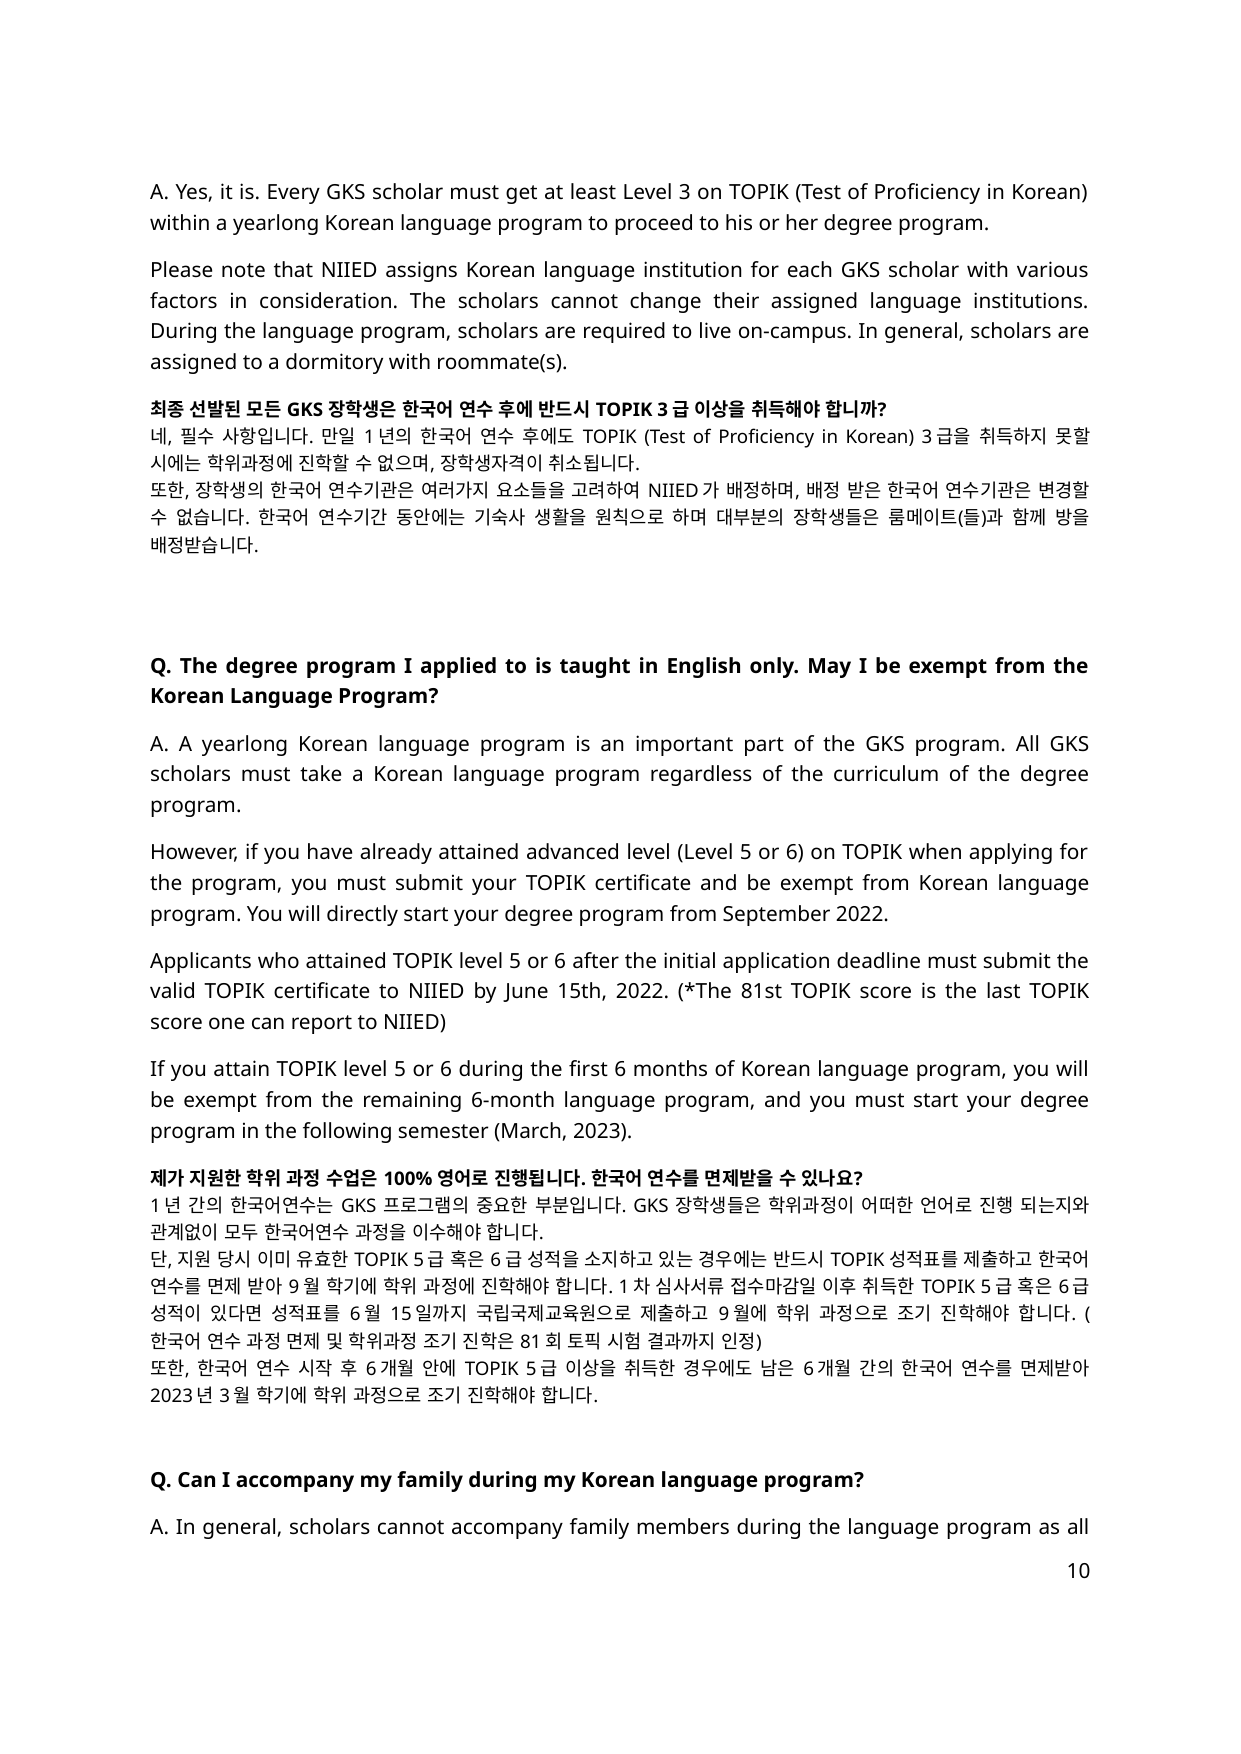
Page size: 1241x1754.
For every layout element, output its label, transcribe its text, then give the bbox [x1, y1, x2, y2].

text If you attain TOPIK level 5 or 6 during the first 6 months of Korean language program, you will be exempt from the remaining 6-month language program, and you must start your degree program in the following semester (March, 2023). [150, 1054, 1090, 1144]
text However, if you have already attained advanced level (Level 5 or 6) on TOPIK when applying for the program, you must submit your TOPIK certificate and be exempt from Korean language program. You will directly start your degree program from September 2022. [150, 837, 1090, 927]
text 또한, 한국어 연수 시작 후 6개월 안에 TOPIK 5급 이상을 취득한 경우에도 남은 6개월 간의 한국어 연수를 면제받아 2023년 3월 학기에 학위 과정으로 조기 진학해야 합니다. [150, 1353, 1090, 1408]
text A. A yearlong Korean language program is an important part of the GKS program. All GKS scholars must take a Korean language program regardless of the curriculum of the degree program. [150, 729, 1090, 819]
text Q. The degree program I applied to is taught in English only. May I be exempt from the Korean Language Program? [150, 651, 1090, 710]
text 또한, 장학생의 한국어 연수기관은 여러가지 요소들을 고려하여 NIIED가 배정하며, 배정 받은 한국어 연수기관은 변경할 수 없습니다. 한국어 연수기간 동안에는 기숙사 생활을 원칙으로 하며 대부분의 장학생들은 룸메이트(들)과 함께 방을 배정받습니다. [150, 476, 1090, 557]
text 1년 간의 한국어연수는 GKS 프로그램의 중요한 부분입니다. GKS 장학생들은 학위과정이 어떠한 언어로 진행 되는지와 관계없이 모두 한국어연수 과정을 이수해야 합니다. [150, 1190, 1090, 1245]
text Q. Can I accompany my family during my Korean language program? [150, 1465, 1090, 1493]
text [150, 1512, 1090, 1540]
text 최종 선발된 모든 GKS 장학생은 한국어 연수 후에 반드시 TOPIK 3급 이상을 취득해야 합니까? [150, 394, 1090, 421]
text 제가 지원한 학위 과정 수업은 100% 영어로 진행됩니다. 한국어 연수를 면제받을 수 있나요? [150, 1163, 1090, 1190]
text Applicants who attained TOPIK level 5 or 6 after the initial application deadline must submit the valid TOPIK certificate to NIIED by June 15th, 2022. (*The 81st TOPIK score is the last TOPIK score one can report to NIIED) [150, 946, 1090, 1036]
text Please note that NIIED assigns Korean language institution for each GKS scholar with various factors in consideration. The scholars cannot change their assigned language institutions. During the language program, scholars are required to live on-campus. In general, scholars are assigned to a dormitory with roommate(s). [150, 255, 1090, 375]
text 단, 지원 당시 이미 유효한 TOPIK 5급 혹은 6급 성적을 소지하고 있는 경우에는 반드시 TOPIK 성적표를 제출하고 한국어 연수를 면제 받아 9월 학기에 학위 과정에 진학해야 합니다. 1차 심사서류 접수마감일 이후 취득한 TOPIK 5급 혹은 6급 성적이 있다면 성적표를 6월 15일까지 국립국제교육원으로 제출하고 9월에 학위 과정으로 조기 진학해야 합니다. (한국어 연수 과정 면제 및 학위과정 조기 진학은 81회 토픽 시험 결과까지 인정) [150, 1245, 1090, 1353]
text A. Yes, it is. Every GKS scholar must get at least Level 3 on TOPIK (Test of Proficiency in Korean) within a yearlong Korean language program to proceed to his or her degree program. [150, 177, 1090, 236]
text 네, 필수 사항입니다. 만일 1년의 한국어 연수 후에도 TOPIK (Test of Proficiency in Korean) 3급을 취득하지 못할 시에는 학위과정에 진학할 수 없으며, 장학생자격이 취소됩니다. [150, 421, 1090, 476]
